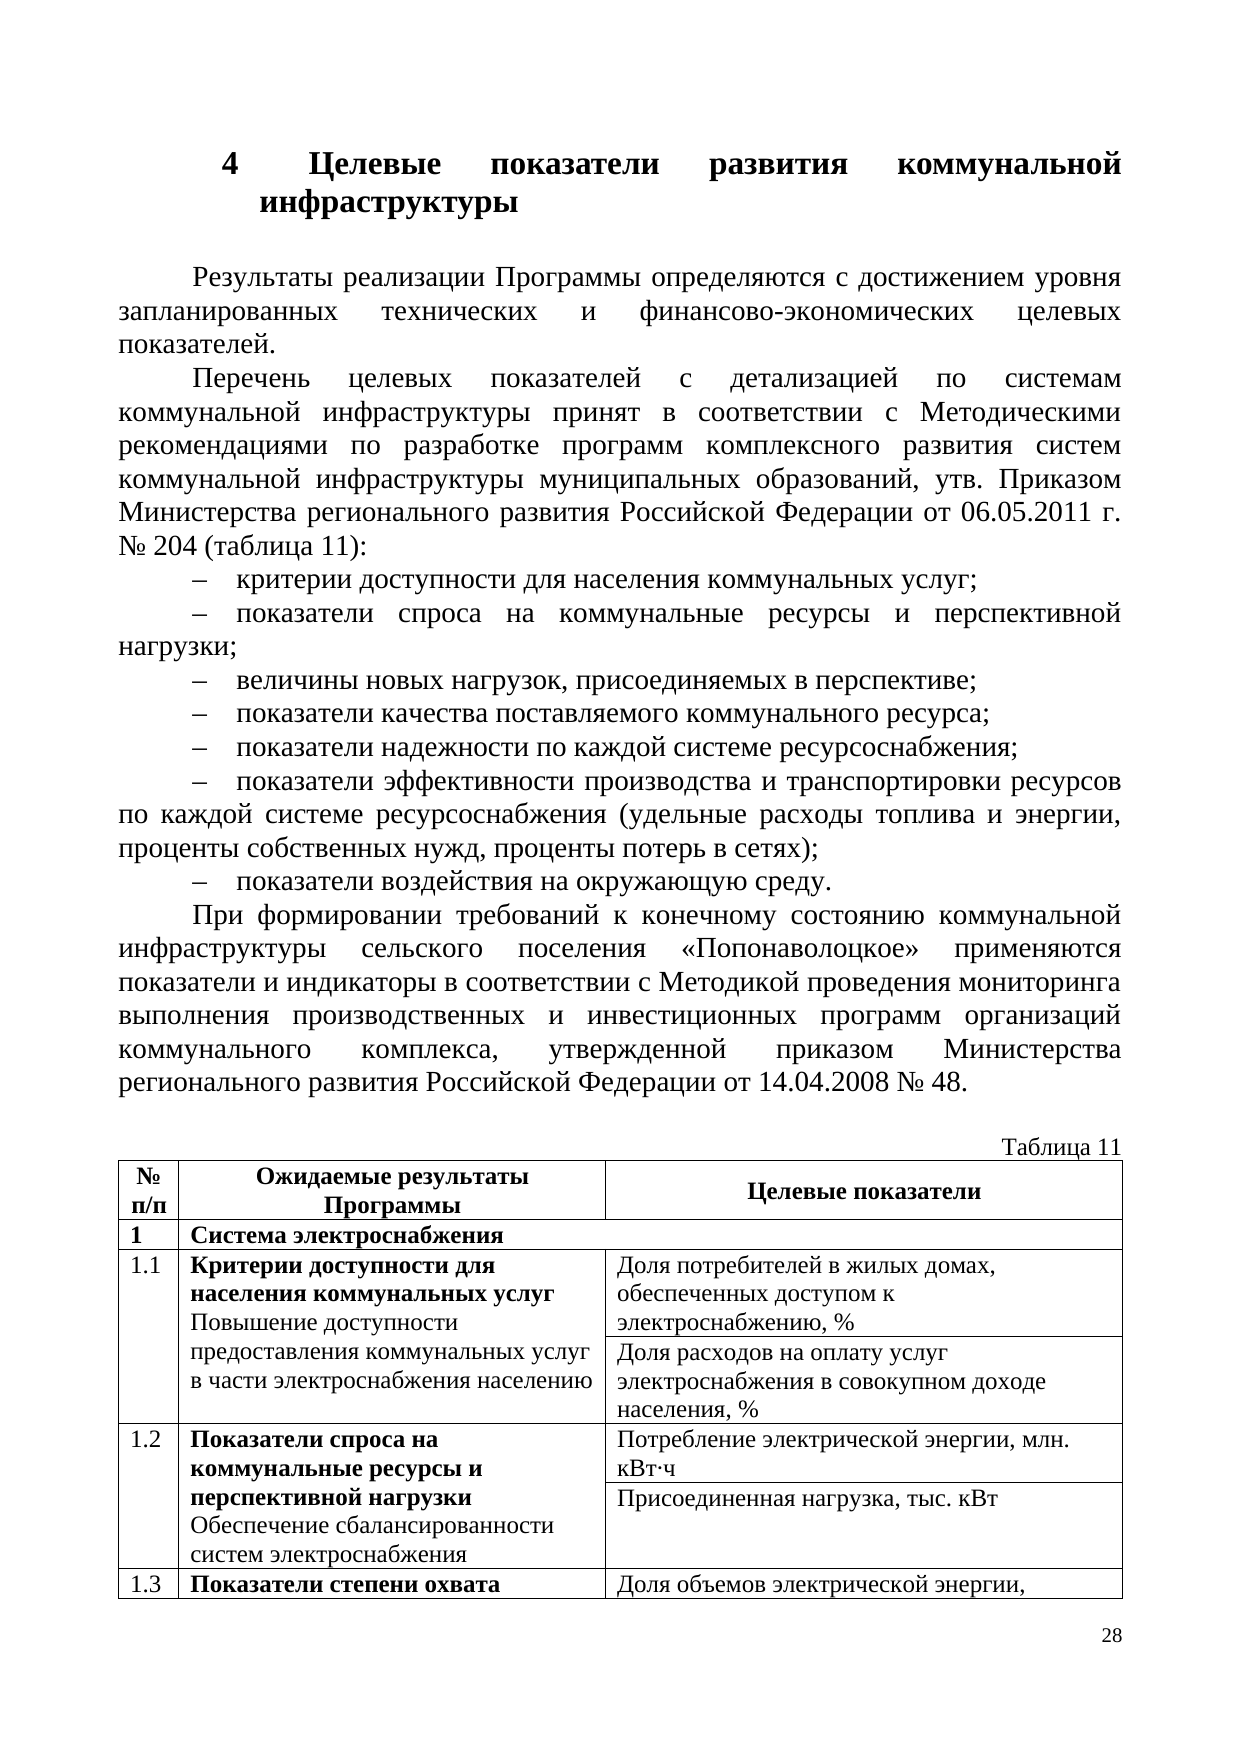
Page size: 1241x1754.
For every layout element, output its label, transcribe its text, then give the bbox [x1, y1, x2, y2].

table_cell Система электроснабжения [179, 1220, 1122, 1249]
list величины новых нагрузок, присоединяемых в перспективе; [118, 662, 1122, 696]
table_cell Доля расходов на оплату услуг электроснабжения в совокупном доходе населения, % [606, 1337, 1122, 1423]
table_cell 1.1 [119, 1250, 178, 1423]
subtitle Целевые показатели развития коммунальной инфраструктуры [222, 143, 1122, 220]
table_cell 1.3 [119, 1569, 178, 1598]
table_cell Критерии доступности для населения коммунальных услуг Повышение доступности предоставления коммунальных услуг в части электроснабжения населению [179, 1250, 605, 1423]
table_cell Потребление электрической энергии, млн. кВт∙ч [606, 1424, 1122, 1482]
list показатели качества поставляемого коммунального ресурса; [118, 696, 1122, 729]
list показатели воздействия на окружающую среду. [118, 863, 1122, 897]
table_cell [179, 1569, 605, 1598]
list показатели эффективности производства и транспортировки ресурсов по каждой системе ресурсоснабжения (удельные расходы топлива и энергии, проценты собственных нужд, проценты потерь в сетях); [118, 763, 1122, 863]
text Перечень целевых показателей с детализацией по системам коммунальной инфраструктуры принят в соответствии с Методическими рекомендациями по разработке программ комплексного развития систем коммунальной инфраструктуры муниципальных образований, утв. Приказом Министерства регионального развития Российской Федерации от 06.05.2011 г. № 204 (таблица 11): [118, 360, 1122, 561]
table_cell Присоединенная нагрузка, тыс. кВт [606, 1483, 1122, 1568]
table_cell 1.2 [119, 1424, 178, 1568]
table_cell 1 [119, 1220, 178, 1249]
text При формировании требований к конечному состоянию коммунальной инфраструктуры сельского поселения «Попонаволоцкое» применяются показатели и индикаторы в соответствии с Методикой проведения мониторинга выполнения производственных и инвестиционных программ организаций коммунального комплекса, утвержденной приказом Министерства регионального развития Российской Федерации от 14.04.2008 № 48. [118, 897, 1122, 1098]
text Таблица 11 [207, 1132, 1122, 1160]
table_header Целевые показатели [606, 1161, 1122, 1219]
table_cell Показатели спроса на коммунальные ресурсы и перспективной нагрузки Обеспечение сбалансированности систем электроснабжения [179, 1424, 605, 1568]
table_cell Доля потребителей в жилых домах, обеспеченных доступом к электроснабжению, % [606, 1250, 1122, 1336]
text Результаты реализации Программы определяются с достижением уровня запланированных технических и финансово-экономических целевых показателей. [118, 259, 1122, 360]
list показатели спроса на коммунальные ресурсы и перспективной нагрузки; [118, 595, 1122, 662]
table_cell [606, 1569, 1122, 1598]
list показатели надежности по каждой системе ресурсоснабжения; [118, 729, 1122, 763]
table_header № п/п [119, 1161, 178, 1219]
table_header Ожидаемые результаты Программы [179, 1161, 605, 1219]
list критерии доступности для населения коммунальных услуг; [118, 561, 1122, 595]
